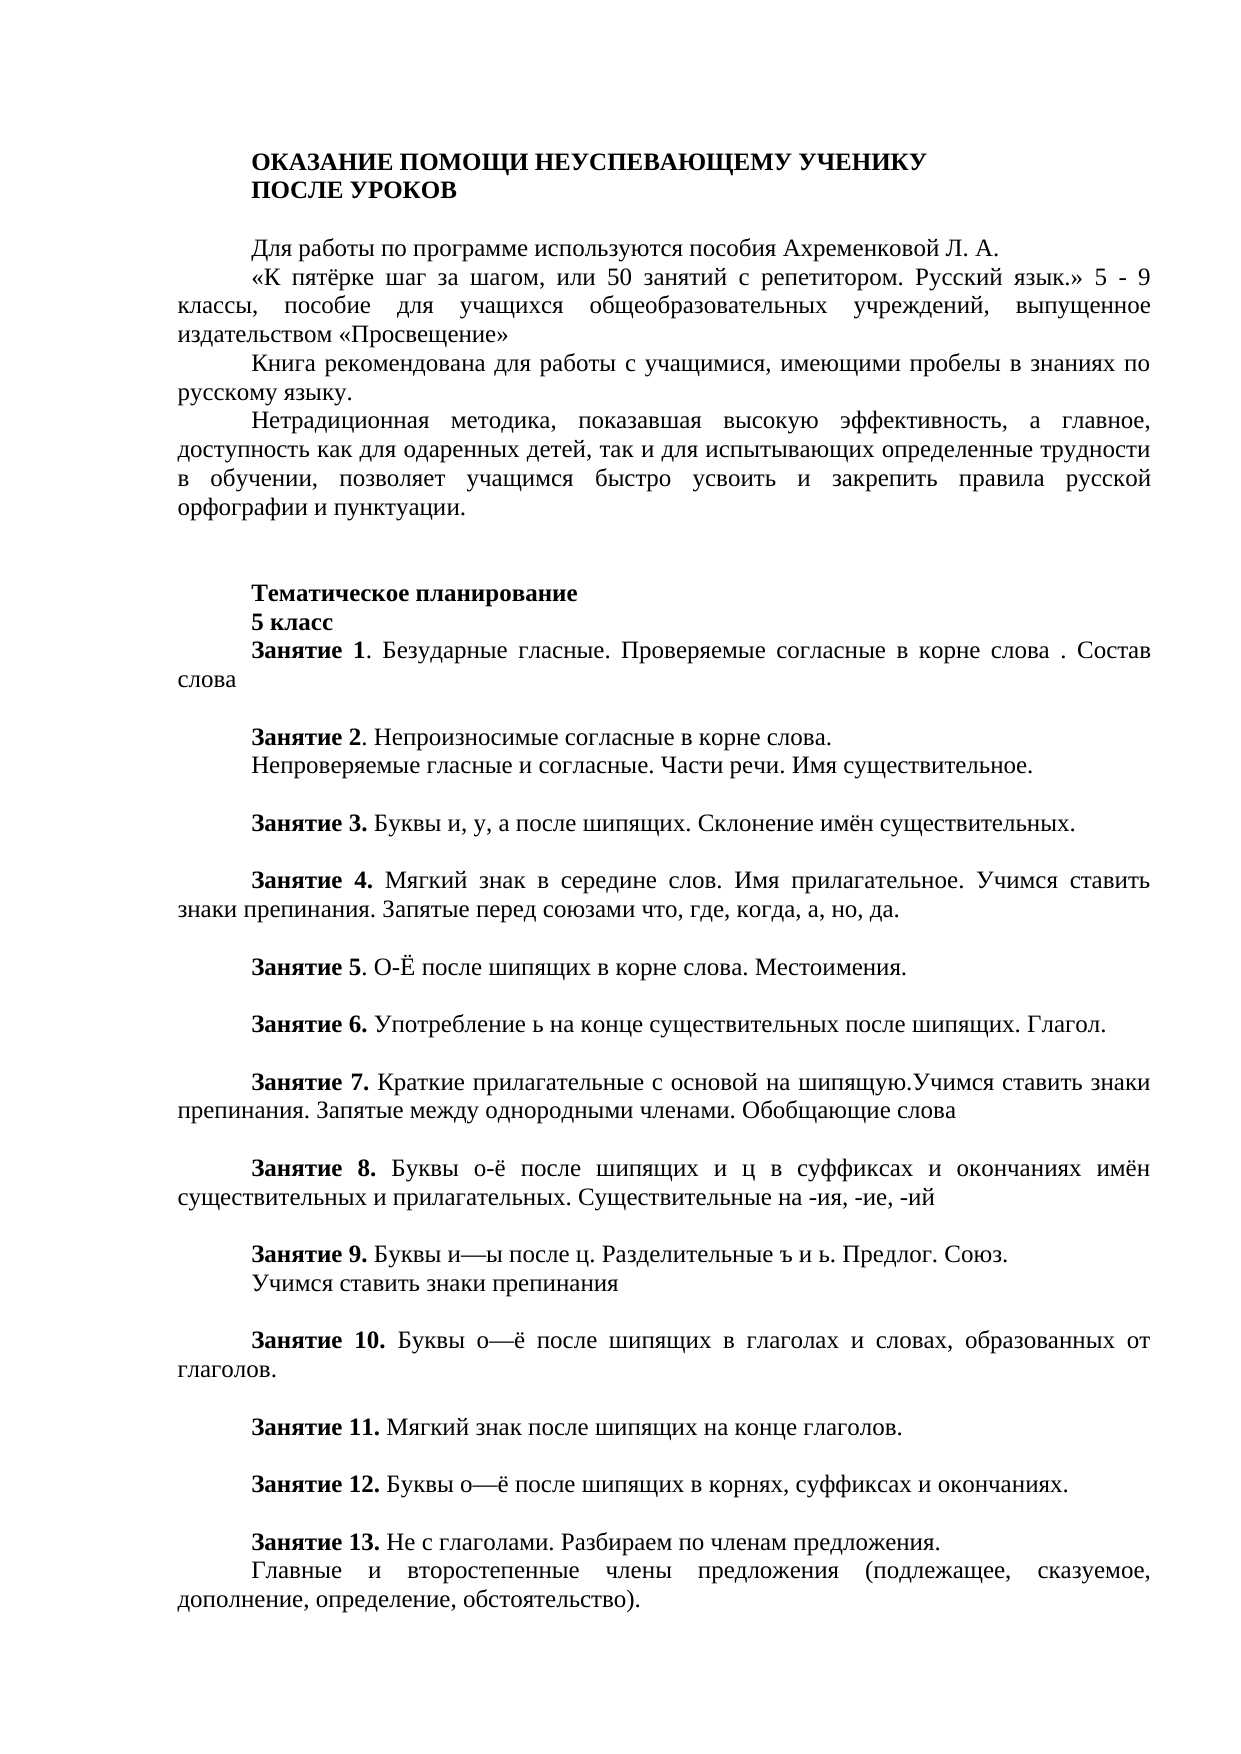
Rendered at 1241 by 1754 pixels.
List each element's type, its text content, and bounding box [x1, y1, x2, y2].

text «К пятёрке шаг за шагом, или 50 занятий с репетитором. Русский язык.» 5 - 9 классы, пособие для учащихся общеобразовательных учреждений, выпущенное издательством «Просвещение» [177, 262, 1152, 348]
text Занятие 7. Краткие прилагательные с основой на шипящую.Учимся ставить знаки препинания. Запятые между однородными членами. Обобщающие слова [177, 1067, 1152, 1124]
text ОКАЗАНИЕ ПОМОЩИ НЕУСПЕВАЮЩЕМУ УЧЕНИКУ [177, 147, 1152, 176]
text Занятие 11. Мягкий знак после шипящих на конце глаголов. [177, 1412, 1152, 1441]
text 5 класс [177, 607, 1152, 636]
text Занятие 2. Непроизносимые согласные в корне слова. [177, 722, 1152, 751]
text Занятие 3. Буквы и, у, а после шипящих. Склонение имён существительных. [177, 808, 1152, 837]
text Занятие 12. Буквы о—ё после шипящих в корнях, суффиксах и окончаниях. [177, 1469, 1152, 1498]
text Тематическое планирование [177, 578, 1152, 607]
text Занятие 9. Буквы и—ы после ц. Разделительные ъ и ь. Предлог. Союз. [177, 1239, 1152, 1268]
text ПОСЛЕ УРОКОВ [177, 176, 1152, 204]
text Занятие 1. Безударные гласные. Проверяемые согласные в корне слова . Состав слова [177, 636, 1152, 693]
text Учимся ставить знаки препинания [177, 1268, 1152, 1297]
text Занятие 13. Не с глаголами. Разбираем по членам предложения. [177, 1527, 1152, 1556]
text Для работы по программе используются пособия Ахременковой Л. А. [177, 233, 1152, 262]
text Занятие 5. О-Ё после шипящих в корне слова. Местоимения. [177, 952, 1152, 981]
text Нетрадиционная методика, показавшая высокую эффективность, а главное, доступность как для одаренных детей, так и для испытывающих определенные трудности в обучении, позволяет учащимся быстро усвоить и закрепить правила русской орфографии и пунктуации. [177, 406, 1152, 521]
text Книга рекомендована для работы с учащимися, имеющими пробелы в знаниях по русскому языку. [177, 348, 1152, 406]
text Непроверяемые гласные и согласные. Части речи. Имя существительное. [177, 751, 1152, 779]
text Главные и второстепенные члены предложения (подлежащее, сказуемое, дополнение, определение, обстоятельство). [177, 1556, 1152, 1613]
text Занятие 8. Буквы о-ё после шипящих и ц в суффиксах и окончаниях имён существительных и прилагательных. Существительные на -ия, -ие, -ий [177, 1153, 1152, 1211]
text Занятие 10. Буквы о—ё после шипящих в глаголах и словах, образованных от глаголов. [177, 1326, 1152, 1383]
text Занятие 4. Мягкий знак в середине слов. Имя прилагательное. Учимся ставить знаки препинания. Запятые перед союзами что, где, когда, а, но, да. [177, 866, 1152, 923]
text Занятие 6. Употребление ь на конце существительных после шипящих. Глагол. [177, 1009, 1152, 1038]
